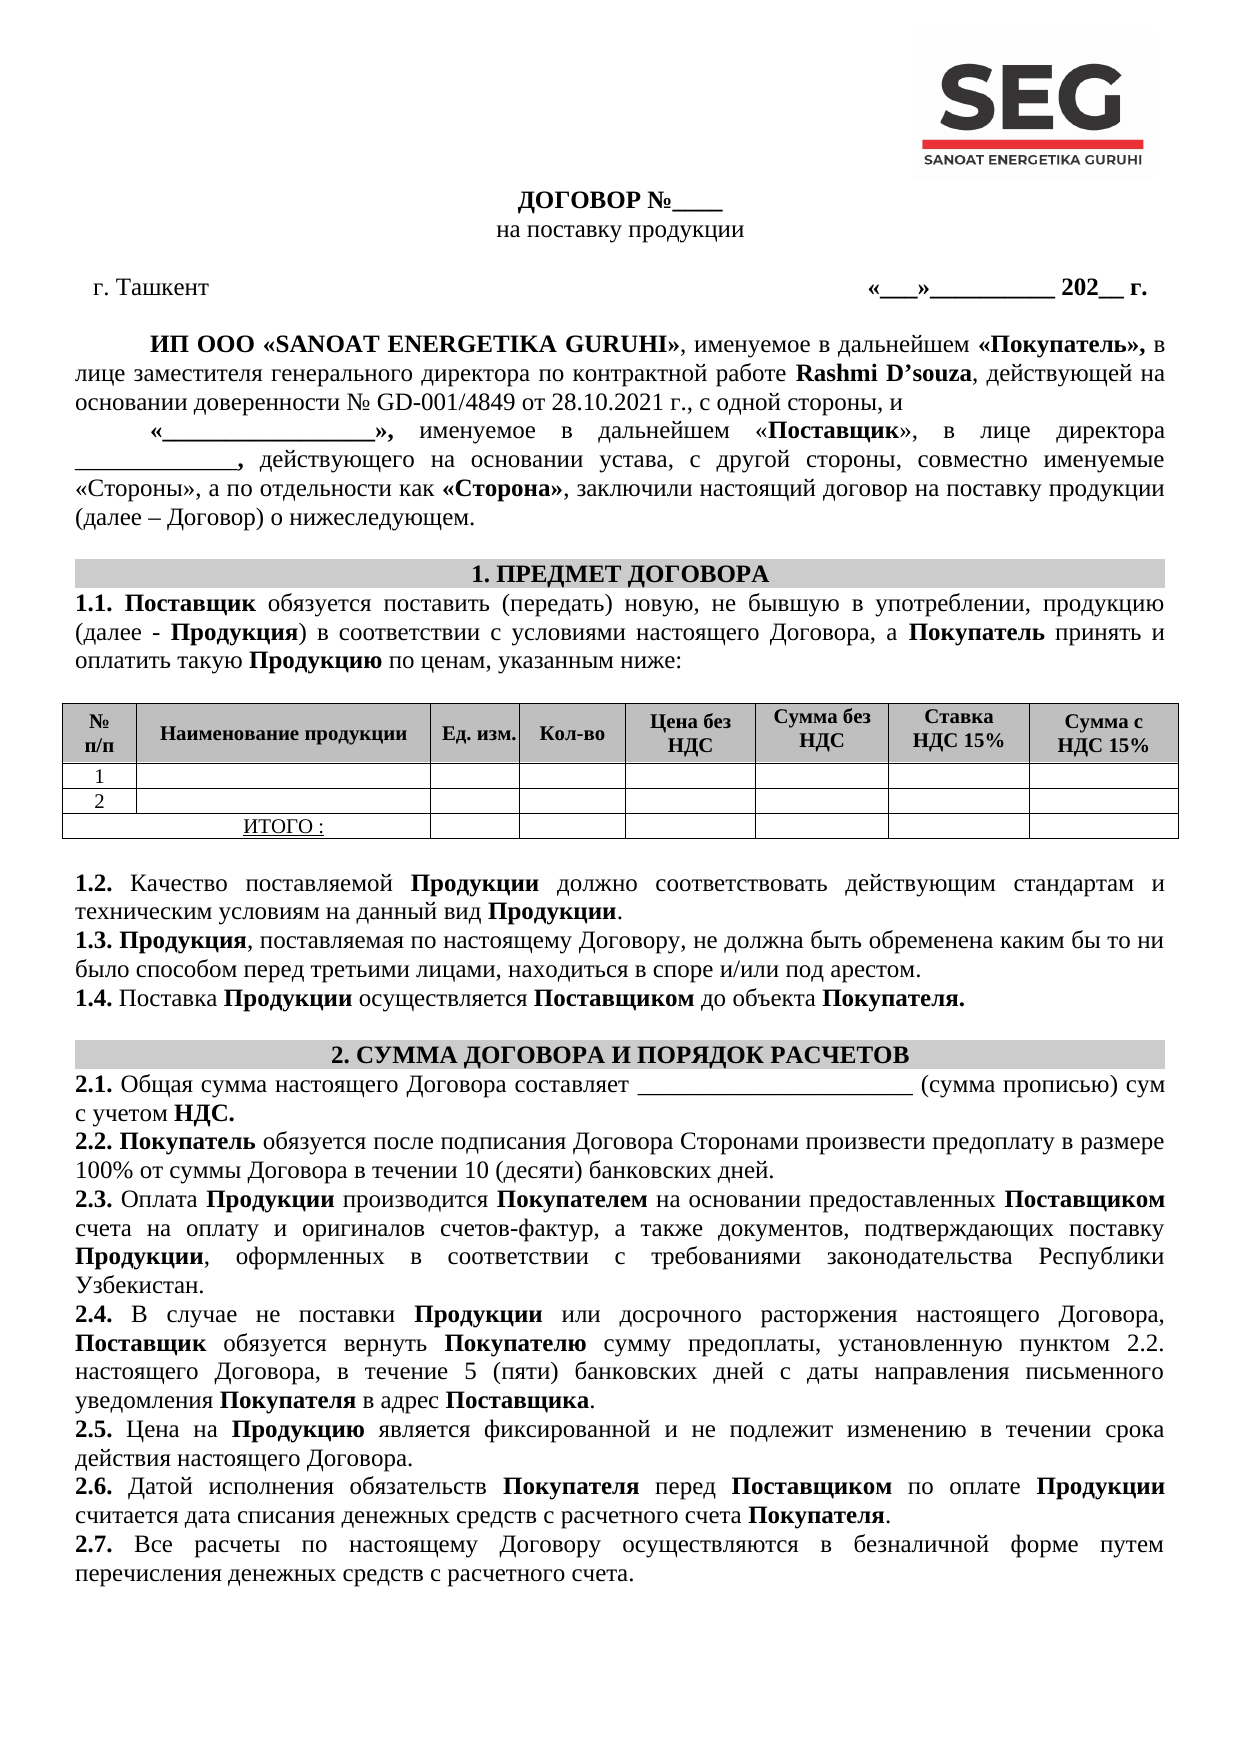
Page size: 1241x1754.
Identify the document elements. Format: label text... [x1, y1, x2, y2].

table_cell [626, 814, 755, 838]
table_cell [137, 789, 430, 813]
subtitle 1. ПРЕДМЕТ ДОГОВОРА [75, 559, 1165, 588]
table_cell [756, 764, 888, 788]
table_header № п/п [63, 704, 136, 762]
table_cell [626, 764, 755, 788]
subtitle 2. СУММА ДОГОВОРА И ПОРЯДОК РАСЧЕТОВ [75, 1040, 1165, 1069]
table_cell [1030, 764, 1178, 788]
table_header Ед. изм. [431, 704, 519, 762]
table_cell «___»__________ 202__ г. [620, 272, 1158, 301]
text 2.1. Общая сумма настоящего Договора составляет ______________________ (сумма прописью) сум с учетом НДС. [75, 1069, 1165, 1126]
text 1.1. Поставщик обязуется поставить (передать) новую, не бывшую в употреблении, продукцию (далее - Продукция) в соответствии с условиями настоящего Договора, а Покупатель принять и оплатить такую Продукцию по ценам, указанным ниже: [75, 588, 1165, 674]
table_header Кол-во [520, 704, 625, 762]
table_cell г. Ташкент [82, 272, 620, 301]
table_cell [1030, 814, 1178, 838]
text 2.7. Все расчеты по настоящему Договору осуществляются в безналичной форме путем перечисления денежных средств с расчетного счета. [75, 1529, 1165, 1586]
table_header Сумма с НДС 15% [1030, 704, 1178, 762]
table_cell [431, 789, 519, 813]
table_cell ИТОГО : [136, 814, 430, 838]
picture [912, 30, 1154, 179]
text 1.4. Поставка Продукции осуществляется Поставщиком до объекта Покупателя. [75, 983, 1165, 1011]
text ИП ООО «SANOAT ENERGETIKA GURUHI», именуемое в дальнейшем «Покупатель», в лице заместителя генерального директора по контрактной работе Rashmi D’souza, действующей на основании доверенности № GD-001/4849 от 28.10.2021 г., с одной стороны, и [75, 329, 1165, 416]
table_cell [520, 789, 625, 813]
table_cell [626, 789, 755, 813]
table_cell [756, 789, 888, 813]
table_header Наименование продукции [137, 704, 430, 762]
table_cell [889, 789, 1029, 813]
table_header ДОГОВОР №____ на поставку продукции [82, 186, 1158, 272]
table_cell [520, 814, 625, 838]
text 2.6. Датой исполнения обязательств Покупателя перед Поставщиком по оплате Продукции считается дата списания денежных средств с расчетного счета Покупателя. [75, 1471, 1165, 1529]
table_cell 1 [63, 764, 136, 788]
table_cell [431, 814, 519, 838]
table_cell 2 [63, 789, 136, 813]
table_cell [520, 764, 625, 788]
table_cell [889, 814, 1029, 838]
table_cell [1030, 789, 1178, 813]
text 2.2. Покупатель обязуется после подписания Договора Сторонами произвести предоплату в размере 100% от суммы Договора в течении 10 (десяти) банковских дней. [75, 1126, 1165, 1184]
text «_________________», именуемое в дальнейшем «Поставщик», в лице директора _____________, действующего на основании устава, с другой стороны, совместно именуемые «Стороны», а по отдельности как «Сторона», заключили настоящий договор на поставку продукции (далее – Договор) о нижеследующем. [75, 416, 1165, 531]
table_cell [137, 764, 430, 788]
table_cell [431, 764, 519, 788]
text 1.2. Качество поставляемой Продукции должно соответствовать действующим стандартам и техническим условиям на данный вид Продукции. [75, 868, 1165, 925]
table_header Ставка НДС 15% [889, 704, 1029, 762]
table_header Сумма без НДС [756, 704, 888, 762]
text 2.3. Оплата Продукции производится Покупателем на основании предоставленных Поставщиком счета на оплату и оригиналов счетов-фактур, а также документов, подтверждающих поставку Продукции, оформленных в соответствии с требованиями законодательства Республики Узбекистан. [75, 1184, 1165, 1299]
text 1.3. Продукция, поставляемая по настоящему Договору, не должна быть обременена каким бы то ни было способом перед третьими лицами, находиться в споре и/или под арестом. [75, 925, 1165, 983]
table_cell [756, 814, 888, 838]
table_header Цена без НДС [626, 704, 755, 762]
text 2.4. В случае не поставки Продукции или досрочного расторжения настоящего Договора, Поставщик обязуется вернуть Покупателю сумму предоплаты, установленную пунктом 2.2. настоящего Договора, в течение 5 (пяти) банковских дней с даты направления письменного уведомления Покупателя в адрес Поставщика. [75, 1299, 1165, 1414]
table_cell [889, 764, 1029, 788]
table_cell [63, 814, 136, 838]
text 2.5. Цена на Продукцию является фиксированной и не подлежит изменению в течении срока действия настоящего Договора. [75, 1414, 1165, 1471]
